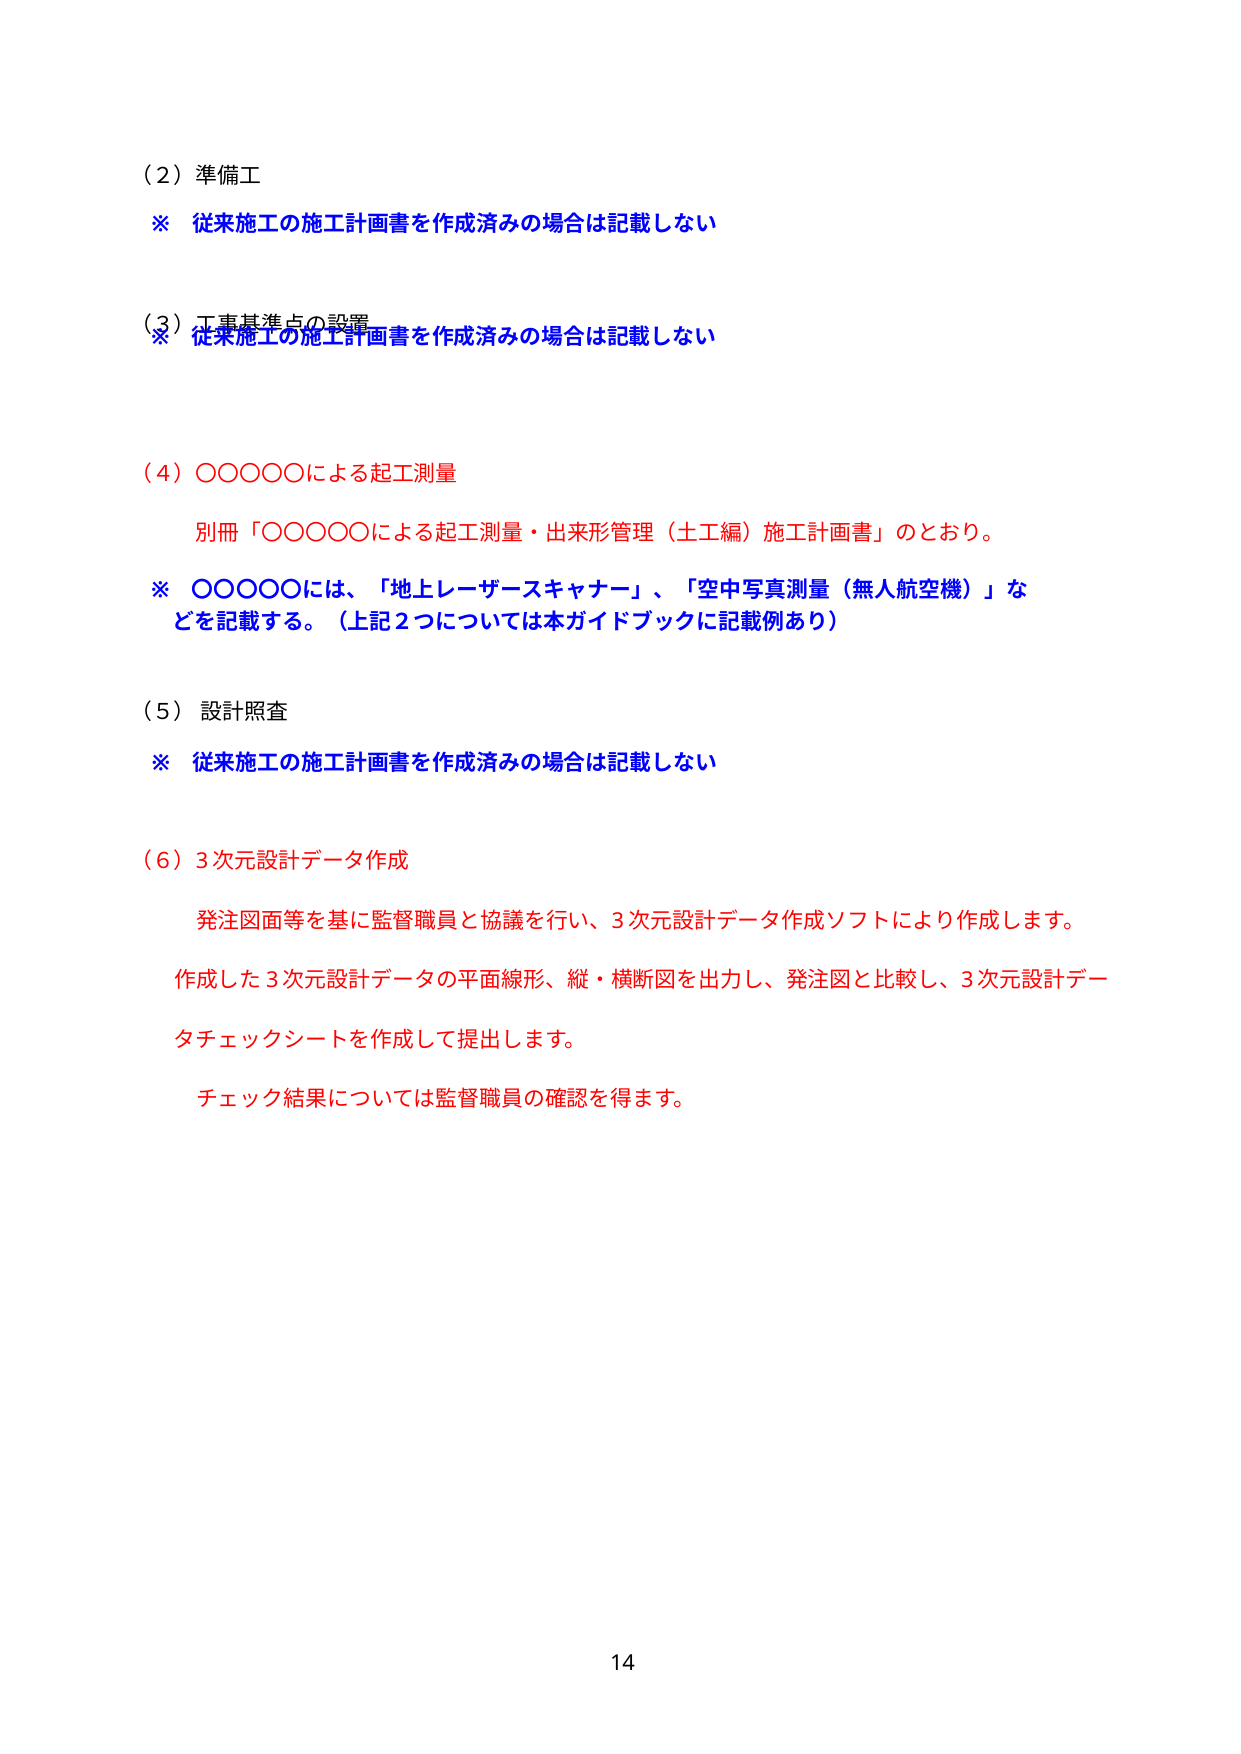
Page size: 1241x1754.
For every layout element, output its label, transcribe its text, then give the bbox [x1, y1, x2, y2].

text （４）〇〇〇〇〇による起工測量 [130, 442, 1114, 501]
text （２）準備工 [130, 144, 1114, 203]
text （３）工事基準点の設置 [130, 293, 1114, 352]
text 発注図面等を基に監督職員と協議を行い、3次元設計データ作成ソフトにより作成します。 [174, 889, 1114, 948]
text 別冊「〇〇〇〇〇による起工測量・出来形管理（土工編）施工計画書」のとおり。 [174, 501, 1114, 561]
text チェック結果については監督職員の確認を得ます。 [174, 1067, 1114, 1127]
text （５） 設計照査 [130, 680, 1114, 740]
text 作成した3次元設計データの平面線形、縦・横断図を出力し、発注図と比較し、3次元設計データチェックシートを作成して提出します。 [174, 948, 1114, 1067]
text （６）3次元設計データ作成 [130, 829, 1114, 889]
